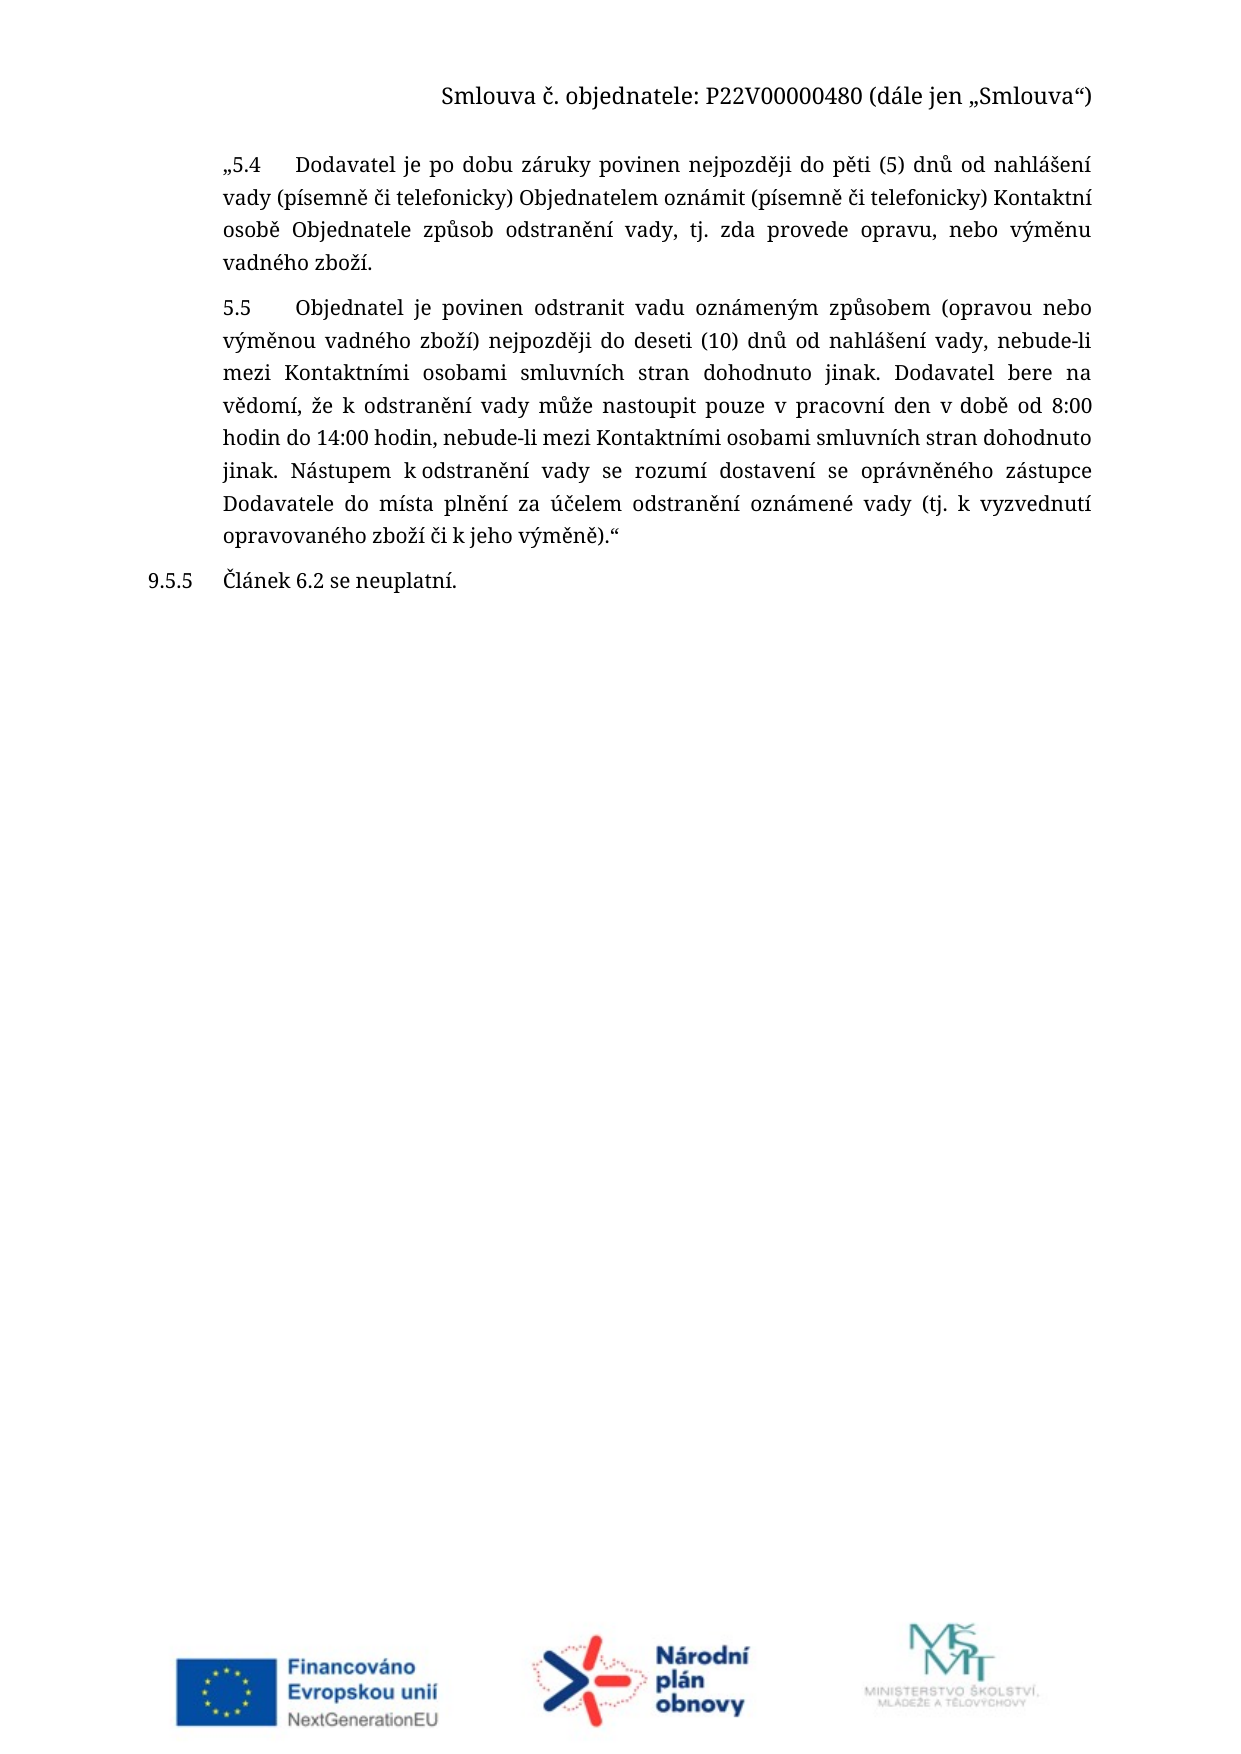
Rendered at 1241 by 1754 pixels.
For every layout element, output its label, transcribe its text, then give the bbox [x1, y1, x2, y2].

list „5.4 Dodavatel je po dobu záruky povinen nejpozději do pěti (5) dnů od nahlášení vady (písemně či telefonicky) Objednatelem oznámit (písemně či telefonicky) Kontaktní osobě Objednatele způsob odstranění vady, tj. zda provede opravu, nebo výměnu vadného zboží. [223, 150, 1093, 276]
list 5.5 Objednatel je povinen odstranit vadu oznámeným způsobem (opravou nebo výměnou vadného zboží) nejpozději do deseti (10) dnů od nahlášení vady, nebude-li mezi Kontaktními osobami smluvních stran dohodnuto jinak. Dodavatel bere na vědomí, že k odstranění vady může nastoupit pouze v pracovní den v době od 8:00 hodin do 14:00 hodin, nebude-li mezi Kontaktními osobami smluvních stran dohodnuto jinak. Nástupem k odstranění vady se rozumí dostavení se oprávněného zástupce Dodavatele do místa plnění za účelem odstranění oznámené vady (tj. k vyzvednutí opravovaného zboží či k jeho výměně).“ [223, 293, 1093, 550]
picture [147, 1577, 1093, 1754]
list Článek 6.2 se neuplatní. [148, 566, 1093, 595]
